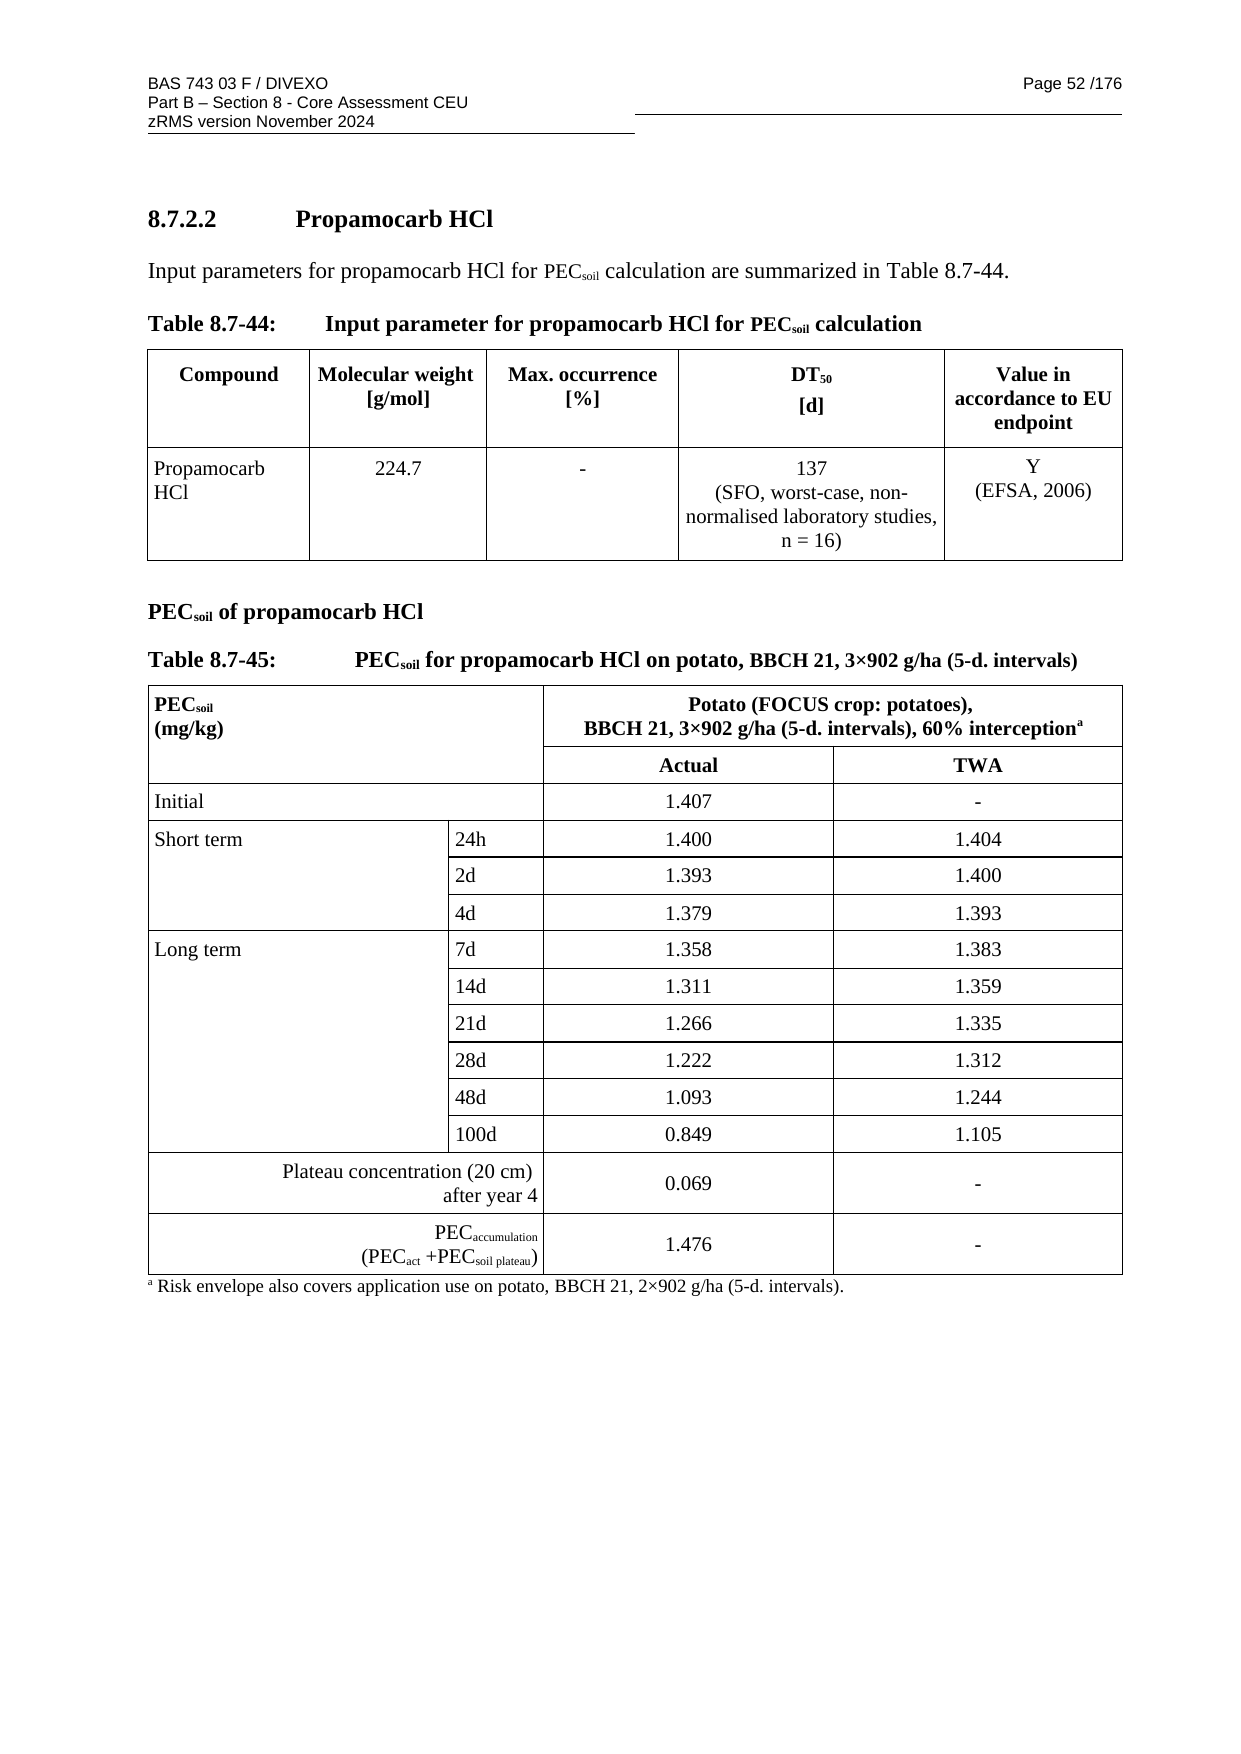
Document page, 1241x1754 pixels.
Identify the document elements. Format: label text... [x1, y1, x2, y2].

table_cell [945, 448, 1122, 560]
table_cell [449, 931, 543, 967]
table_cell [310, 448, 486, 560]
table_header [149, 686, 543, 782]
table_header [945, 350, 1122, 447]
subtitle Propamocarb HCl [148, 204, 1122, 232]
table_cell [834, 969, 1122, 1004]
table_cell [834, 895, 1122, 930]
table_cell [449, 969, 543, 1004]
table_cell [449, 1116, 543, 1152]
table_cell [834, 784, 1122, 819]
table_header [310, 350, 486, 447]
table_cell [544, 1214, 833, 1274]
text Table -: PECsoil for propamocarb HCl on potato, BBCH 21, 3×902 g/ha (5-d. intervals) [148, 646, 1122, 672]
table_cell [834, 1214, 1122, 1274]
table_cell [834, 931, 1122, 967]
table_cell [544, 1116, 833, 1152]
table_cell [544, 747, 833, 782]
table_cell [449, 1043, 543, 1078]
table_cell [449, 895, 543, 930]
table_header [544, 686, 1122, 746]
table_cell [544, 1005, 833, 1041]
text a Risk envelope also covers application use on potato, BBCH 21, 2×902 g/ha (5-d. intervals). [148, 1275, 1107, 1297]
text Table 8.7-18: Input parameter for propamocarb HCl for PECsoil calculation [148, 310, 1122, 336]
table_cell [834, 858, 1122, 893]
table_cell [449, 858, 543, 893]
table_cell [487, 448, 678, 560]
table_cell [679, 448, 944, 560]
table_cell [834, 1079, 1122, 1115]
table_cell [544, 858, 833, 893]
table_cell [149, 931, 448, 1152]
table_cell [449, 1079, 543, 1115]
text Input parameters for propamocarb HCl for PECsoil calculation are summarized in Table 8.7-18. [148, 257, 1122, 284]
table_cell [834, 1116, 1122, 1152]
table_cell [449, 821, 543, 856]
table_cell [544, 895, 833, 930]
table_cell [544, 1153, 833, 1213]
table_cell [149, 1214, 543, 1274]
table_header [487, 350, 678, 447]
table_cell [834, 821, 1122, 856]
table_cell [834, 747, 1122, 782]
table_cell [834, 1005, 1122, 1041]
text PECsoil of propamocarb HCl [148, 598, 1122, 625]
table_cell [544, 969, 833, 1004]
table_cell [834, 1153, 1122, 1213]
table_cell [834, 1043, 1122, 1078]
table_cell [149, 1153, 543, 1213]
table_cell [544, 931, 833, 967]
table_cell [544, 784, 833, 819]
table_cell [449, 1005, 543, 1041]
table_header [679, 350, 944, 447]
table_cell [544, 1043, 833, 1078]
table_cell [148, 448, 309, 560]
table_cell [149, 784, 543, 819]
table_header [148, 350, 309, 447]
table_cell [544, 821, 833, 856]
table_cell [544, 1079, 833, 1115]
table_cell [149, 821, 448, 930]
